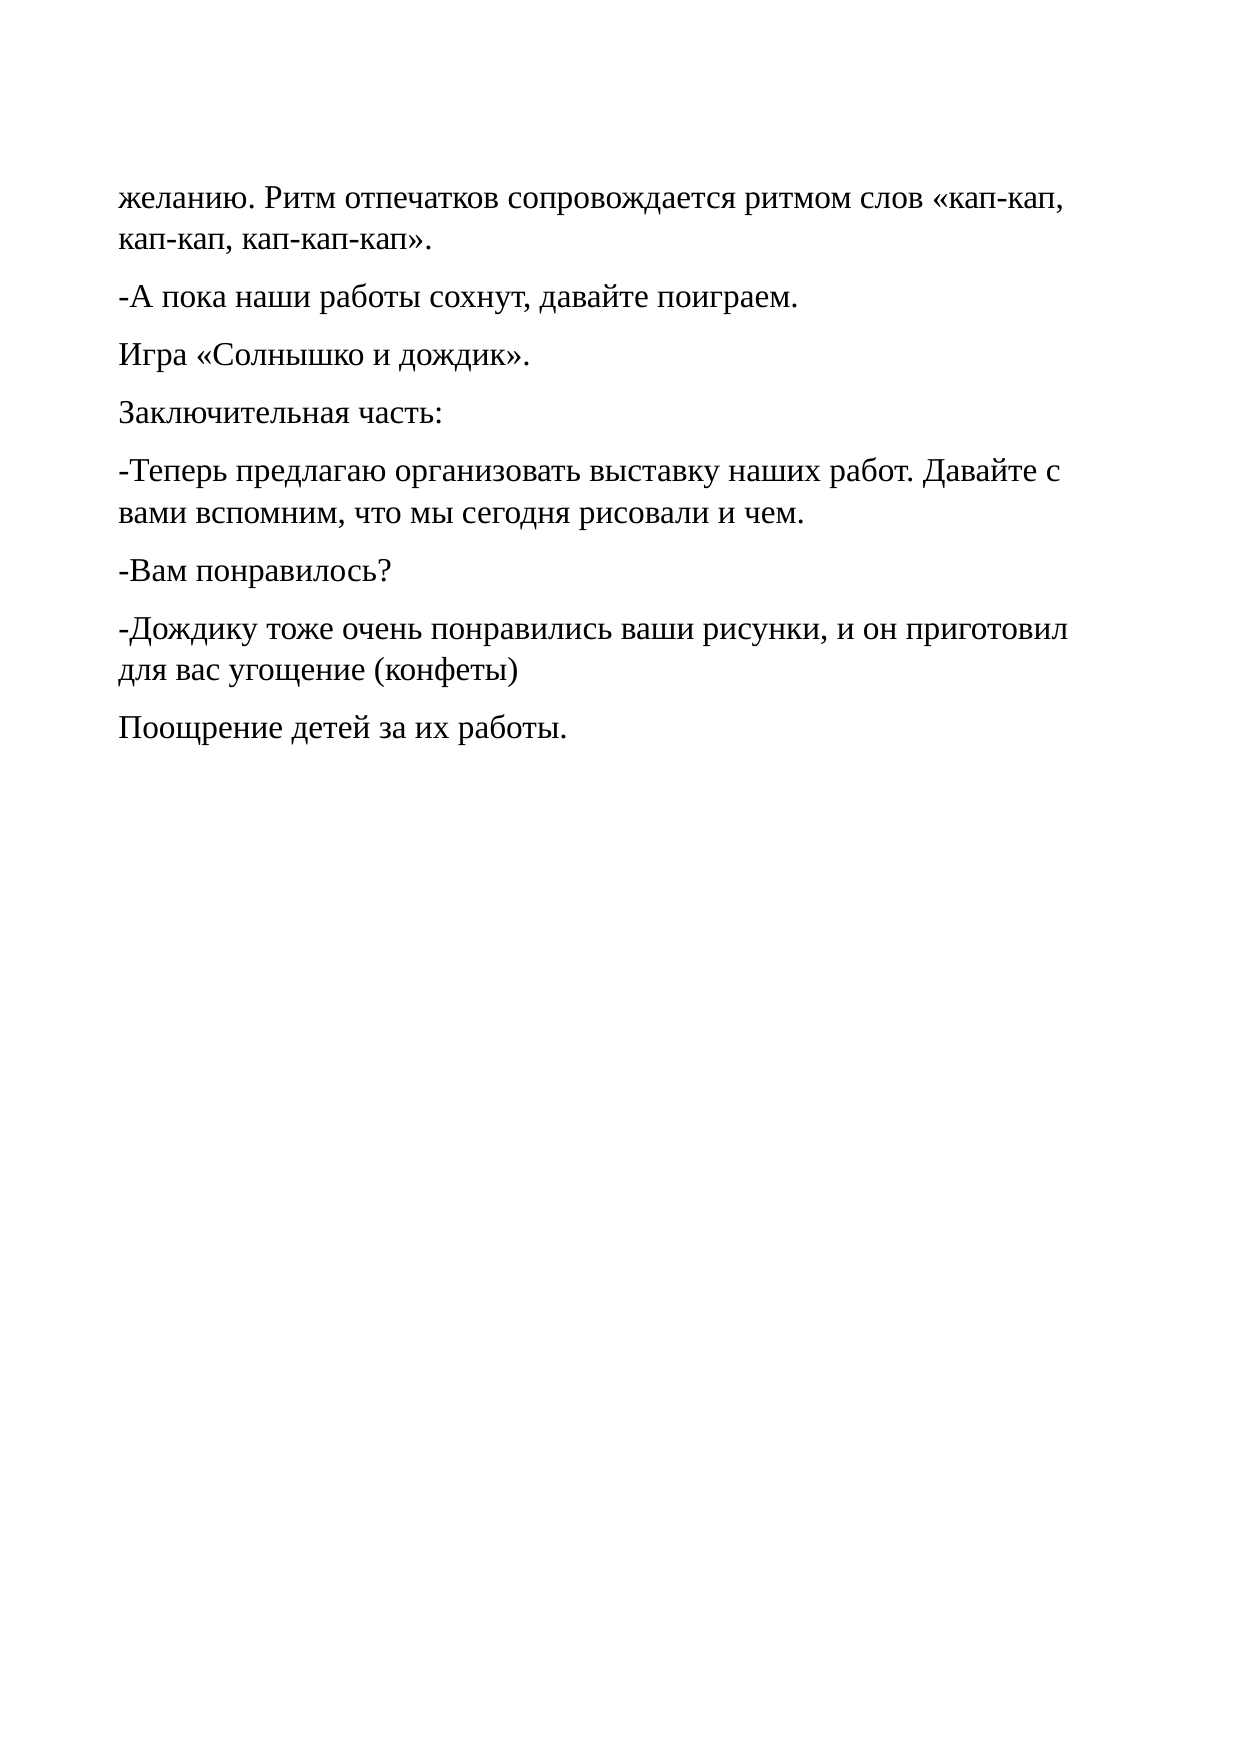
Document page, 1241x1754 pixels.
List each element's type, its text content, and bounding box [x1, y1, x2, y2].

text Поощрение детей за их работы. [118, 707, 1122, 746]
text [118, 177, 1122, 257]
text -Дождику тоже очень понравились ваши рисунки, и он приготовил для вас угощение (конфеты) [118, 608, 1122, 688]
text Заключительная часть: [118, 393, 1122, 431]
text -А пока наши работы сохнут, давайте поиграем. [118, 277, 1122, 315]
text -Вам понравилось? [118, 550, 1122, 588]
text Игра «Солнышко и дождик». [118, 334, 1122, 373]
text -Теперь предлагаю организовать выставку наших работ. Давайте с вами вспомним, что мы сегодня рисовали и чем. [118, 451, 1122, 530]
